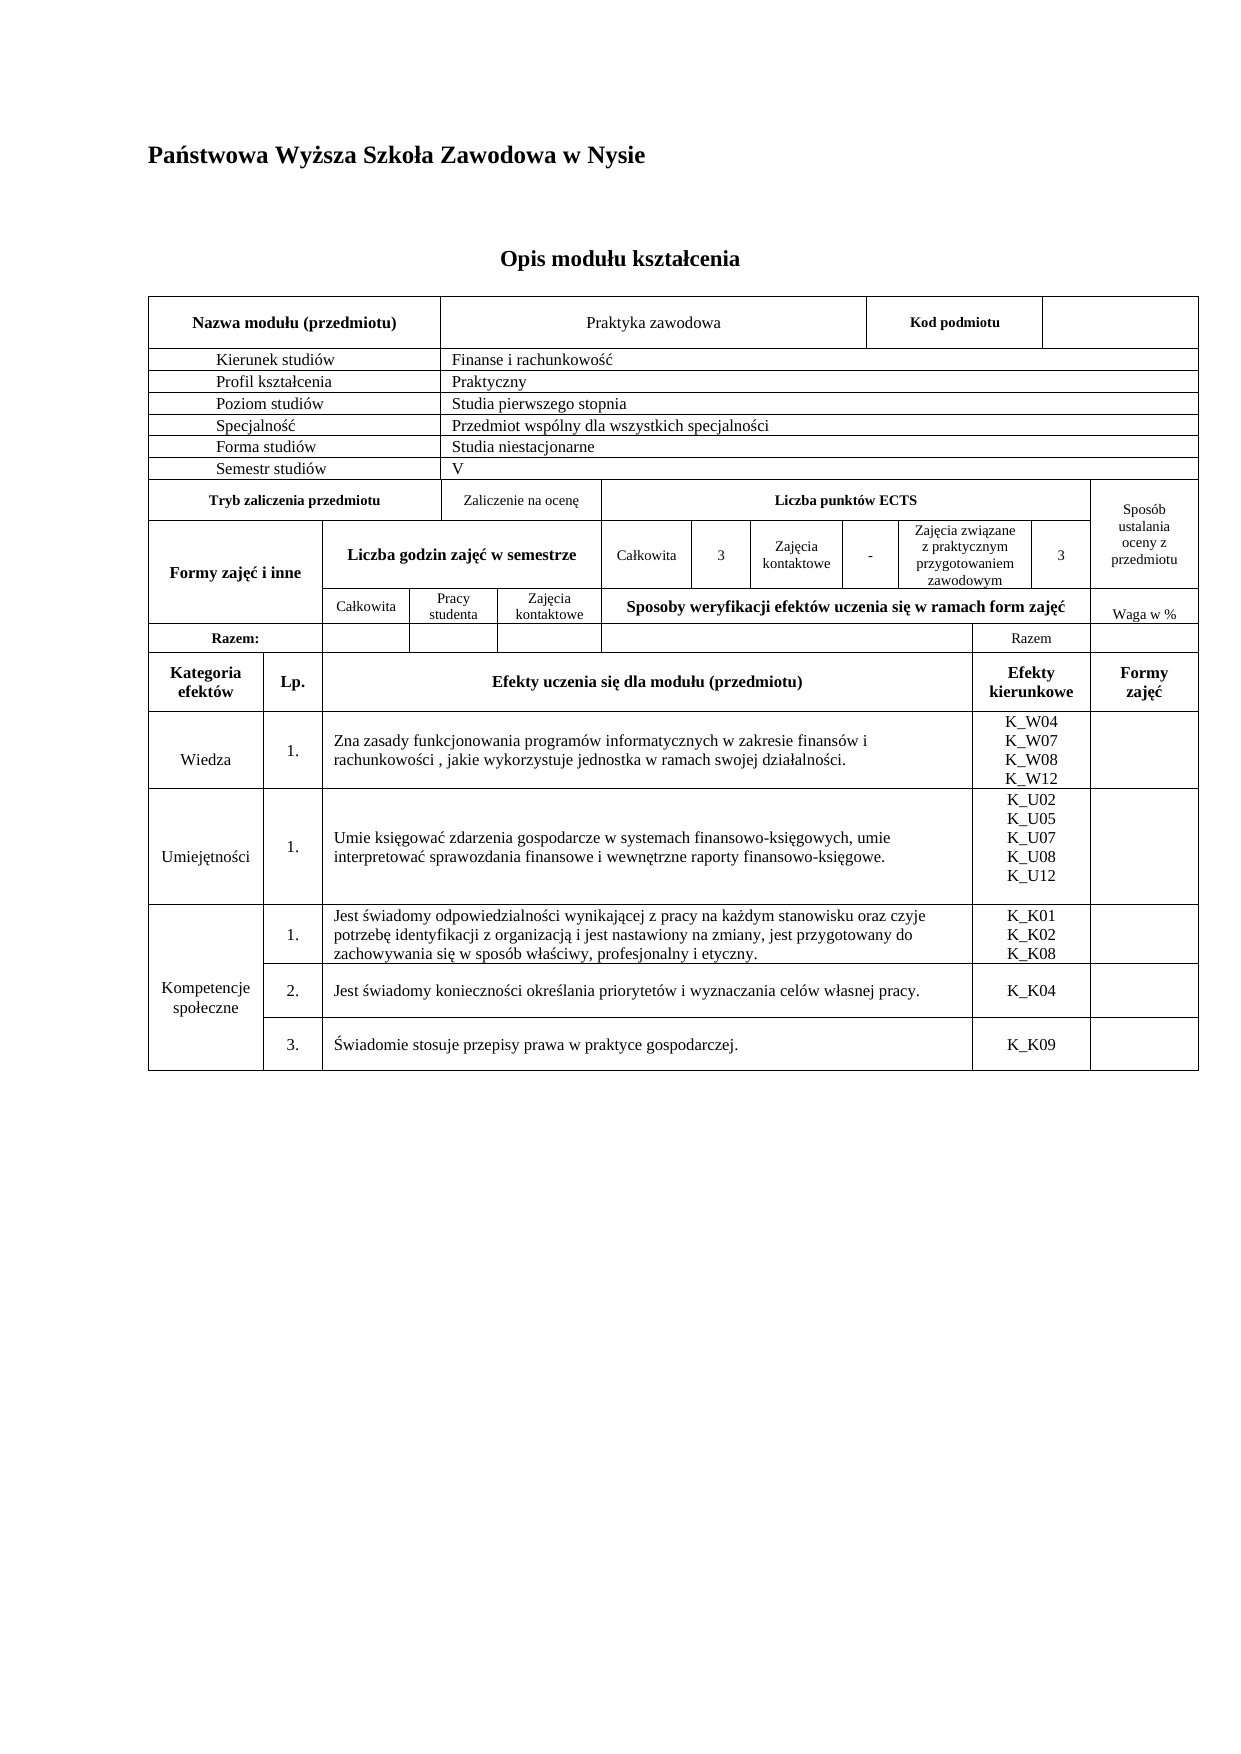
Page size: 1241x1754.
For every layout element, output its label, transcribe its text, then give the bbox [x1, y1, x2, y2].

table_cell Świadomie stosuje przepisy prawa w praktyce gospodarczej. [323, 1018, 972, 1070]
table_cell [1091, 905, 1198, 963]
table_cell Jest świadomy odpowiedzialności wynikającej z pracy na każdym stanowisku oraz czyje potrzebę identyfikacji z organizacją i jest nastawiony na zmiany, jest przygotowany do zachowywania się w sposób właściwy, profesjonalny i etyczny. [323, 905, 972, 963]
table_cell Zajęcia kontaktowe [751, 521, 842, 588]
table_cell 2. [264, 964, 322, 1017]
table_cell [1091, 1018, 1198, 1070]
table_cell Forma studiów [149, 436, 440, 457]
text Państwowa Wyższa Szkoła Zawodowa w Nysie [148, 140, 1092, 168]
table_header [1043, 297, 1198, 348]
table_cell Lp. [264, 653, 322, 711]
table_cell Umiejętności [149, 789, 263, 904]
table_cell 1. [264, 905, 322, 963]
text Opis modułu kształcenia [148, 244, 1092, 271]
table_cell K_U02 K_U05 K_U07 K_U08 K_U12 [973, 789, 1090, 904]
table_cell Profil kształcenia [149, 371, 440, 392]
table_cell Razem: [149, 624, 322, 652]
table_cell Liczba godzin zajęć w semestrze [323, 521, 601, 588]
table_cell 3. [264, 1018, 322, 1070]
table_cell Efekty kierunkowe [973, 653, 1090, 711]
table_cell - [843, 521, 898, 588]
table_cell Zaliczenie na ocenę [442, 480, 601, 520]
table_cell Pracy studenta [410, 589, 497, 623]
table_cell Semestr studiów [149, 458, 440, 479]
table_header Praktyka zawodowa [441, 297, 866, 348]
table_cell Kierunek studiów [149, 349, 440, 370]
table_cell Zajęcia kontaktowe [498, 589, 601, 623]
table_cell K_K01 K_K02 K_K08 [973, 905, 1090, 963]
table_cell 3 [692, 521, 750, 588]
table_cell Praktyczny [441, 371, 1198, 392]
table_cell K_K09 [973, 1018, 1090, 1070]
table_cell [1091, 624, 1198, 652]
table_cell Efekty uczenia się dla modułu (przedmiotu) [323, 653, 972, 711]
table_cell Zajęcia związane z praktycznym przygotowaniem zawodowym [899, 521, 1031, 588]
table_cell V [441, 458, 1198, 479]
table_cell [1091, 964, 1198, 1017]
table_cell K_K04 [973, 964, 1090, 1017]
table_cell Kategoria efektów [149, 653, 263, 711]
table_cell Waga w % [1091, 589, 1198, 623]
table_cell Studia niestacjonarne [441, 436, 1198, 457]
table_cell Kompetencje społeczne [149, 905, 263, 1070]
table_cell 1. [264, 712, 322, 788]
table_cell Studia pierwszego stopnia [441, 393, 1198, 413]
table_cell Całkowita [602, 521, 691, 588]
table_cell 3 [1032, 521, 1090, 588]
table_cell [498, 624, 601, 652]
table_cell 1. [264, 789, 322, 904]
table_cell Formy zajęć [1091, 653, 1198, 711]
table_cell Przedmiot wspólny dla wszystkich specjalności [441, 415, 1198, 435]
table_cell [323, 624, 409, 652]
table_cell Sposób ustalania oceny z przedmiotu [1091, 480, 1198, 588]
table_cell [1091, 789, 1198, 904]
table_cell Formy zajęć i inne [149, 521, 322, 623]
table_cell Specjalność [149, 415, 440, 435]
table_header Nazwa modułu (przedmiotu) [149, 297, 440, 348]
table_cell Razem [973, 624, 1090, 652]
table_cell Finanse i rachunkowość [441, 349, 1198, 370]
table_cell Jest świadomy konieczności określania priorytetów i wyznaczania celów własnej pracy. [323, 964, 972, 1017]
table_cell Sposoby weryfikacji efektów uczenia się w ramach form zajęć [602, 589, 1090, 623]
table_cell [410, 624, 497, 652]
table_cell Całkowita [323, 589, 409, 623]
table_cell Wiedza [149, 712, 263, 788]
table_cell [602, 624, 972, 652]
table_cell Tryb zaliczenia przedmiotu [149, 480, 441, 520]
table_cell Poziom studiów [149, 393, 440, 413]
table_header Kod podmiotu [867, 297, 1042, 348]
table_cell Zna zasady funkcjonowania programów informatycznych w zakresie finansów i rachunkowości , jakie wykorzystuje jednostka w ramach swojej działalności. [323, 712, 972, 788]
table_cell Umie księgować zdarzenia gospodarcze w systemach finansowo-księgowych, umie interpretować sprawozdania finansowe i wewnętrzne raporty finansowo-księgowe. [323, 789, 972, 904]
table_cell K_W04 K_W07 K_W08 K_W12 [973, 712, 1090, 788]
table_cell Liczba punktów ECTS [602, 480, 1090, 520]
table_cell [1091, 712, 1198, 788]
